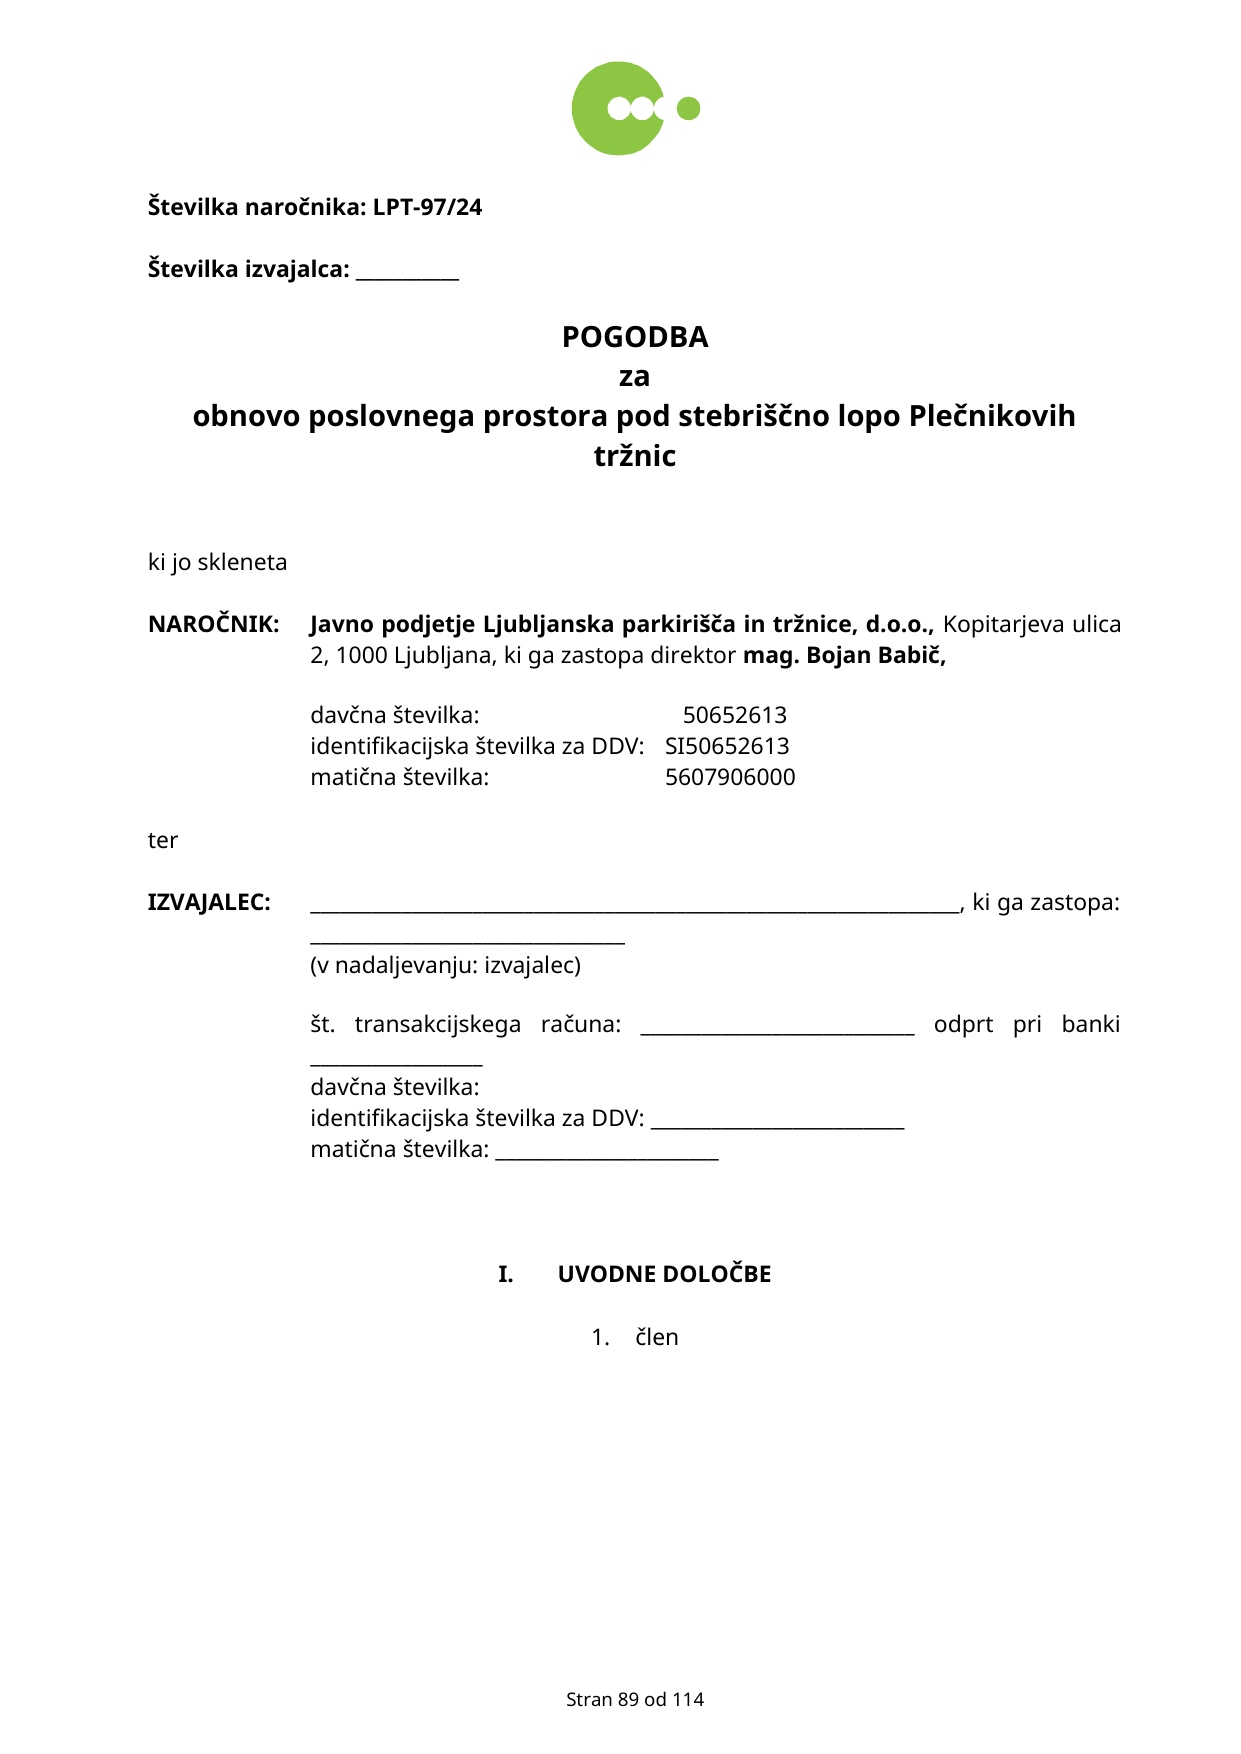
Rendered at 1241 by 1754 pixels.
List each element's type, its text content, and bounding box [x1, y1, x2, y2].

text Številka izvajalca: ___________ [148, 253, 1122, 285]
text IZVAJALEC: ________________________________________________________________, ki ga zastopa: _______________________________ [148, 886, 1122, 949]
text št. transakcijskega računa: ___________________________ odprt pri banki _________________ [310, 1008, 1122, 1070]
text za [148, 356, 1122, 395]
text (v nadaljevanju: izvajalec) [310, 949, 1122, 980]
text matična številka: ______________________ [310, 1133, 1122, 1164]
text identifikacijska številka za DDV: _________________________ [310, 1102, 1122, 1133]
text ter [148, 824, 1122, 855]
text obnovo poslovnega prostora pod stebriščno lopo Plečnikovih tržnic [148, 395, 1122, 475]
text Številka naročnika: LPT-97/24 [148, 191, 1122, 222]
list UVODNE DOLOČBE [148, 1258, 1122, 1289]
text matična številka: 5607906000 [310, 761, 1122, 792]
text ki jo skleneta [148, 546, 1122, 577]
text davčna številka: [310, 1070, 1122, 1102]
text POGODBA [148, 316, 1122, 356]
list člen [148, 1320, 1122, 1352]
text NAROČNIK: Javno podjetje Ljubljanska parkirišča in tržnice, d.o.o., Kopitarjeva ulica 2, 1000 Ljubljana, ki ga zastopa direktor mag. Bojan Babič, [148, 608, 1122, 671]
text davčna številka: 50652613 [310, 699, 1122, 730]
text identifikacijska številka za DDV: SI50652613 [310, 730, 1122, 761]
